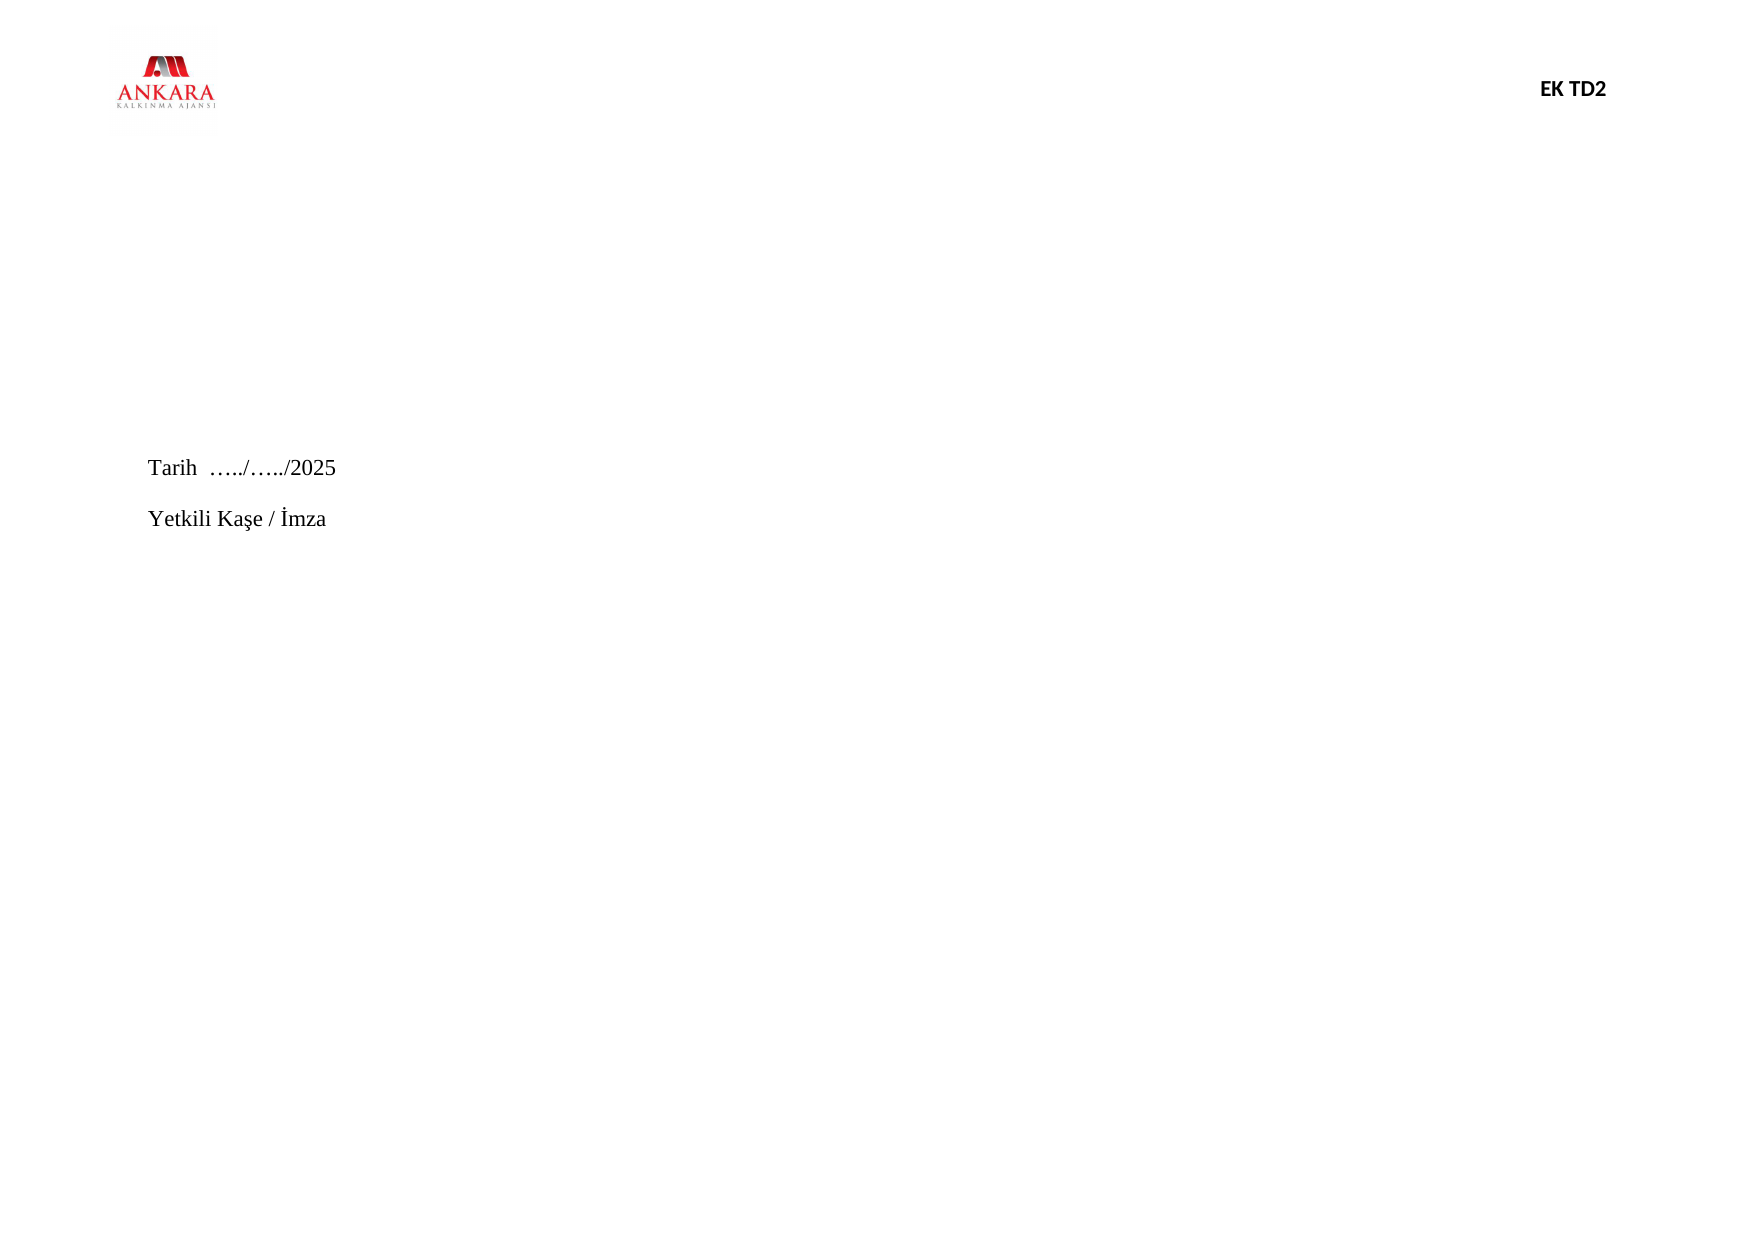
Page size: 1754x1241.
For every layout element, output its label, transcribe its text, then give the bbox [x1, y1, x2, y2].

text Tarih …../…../2025 [148, 454, 1606, 480]
text Yetkili Kaşe / İmza [148, 505, 1606, 531]
